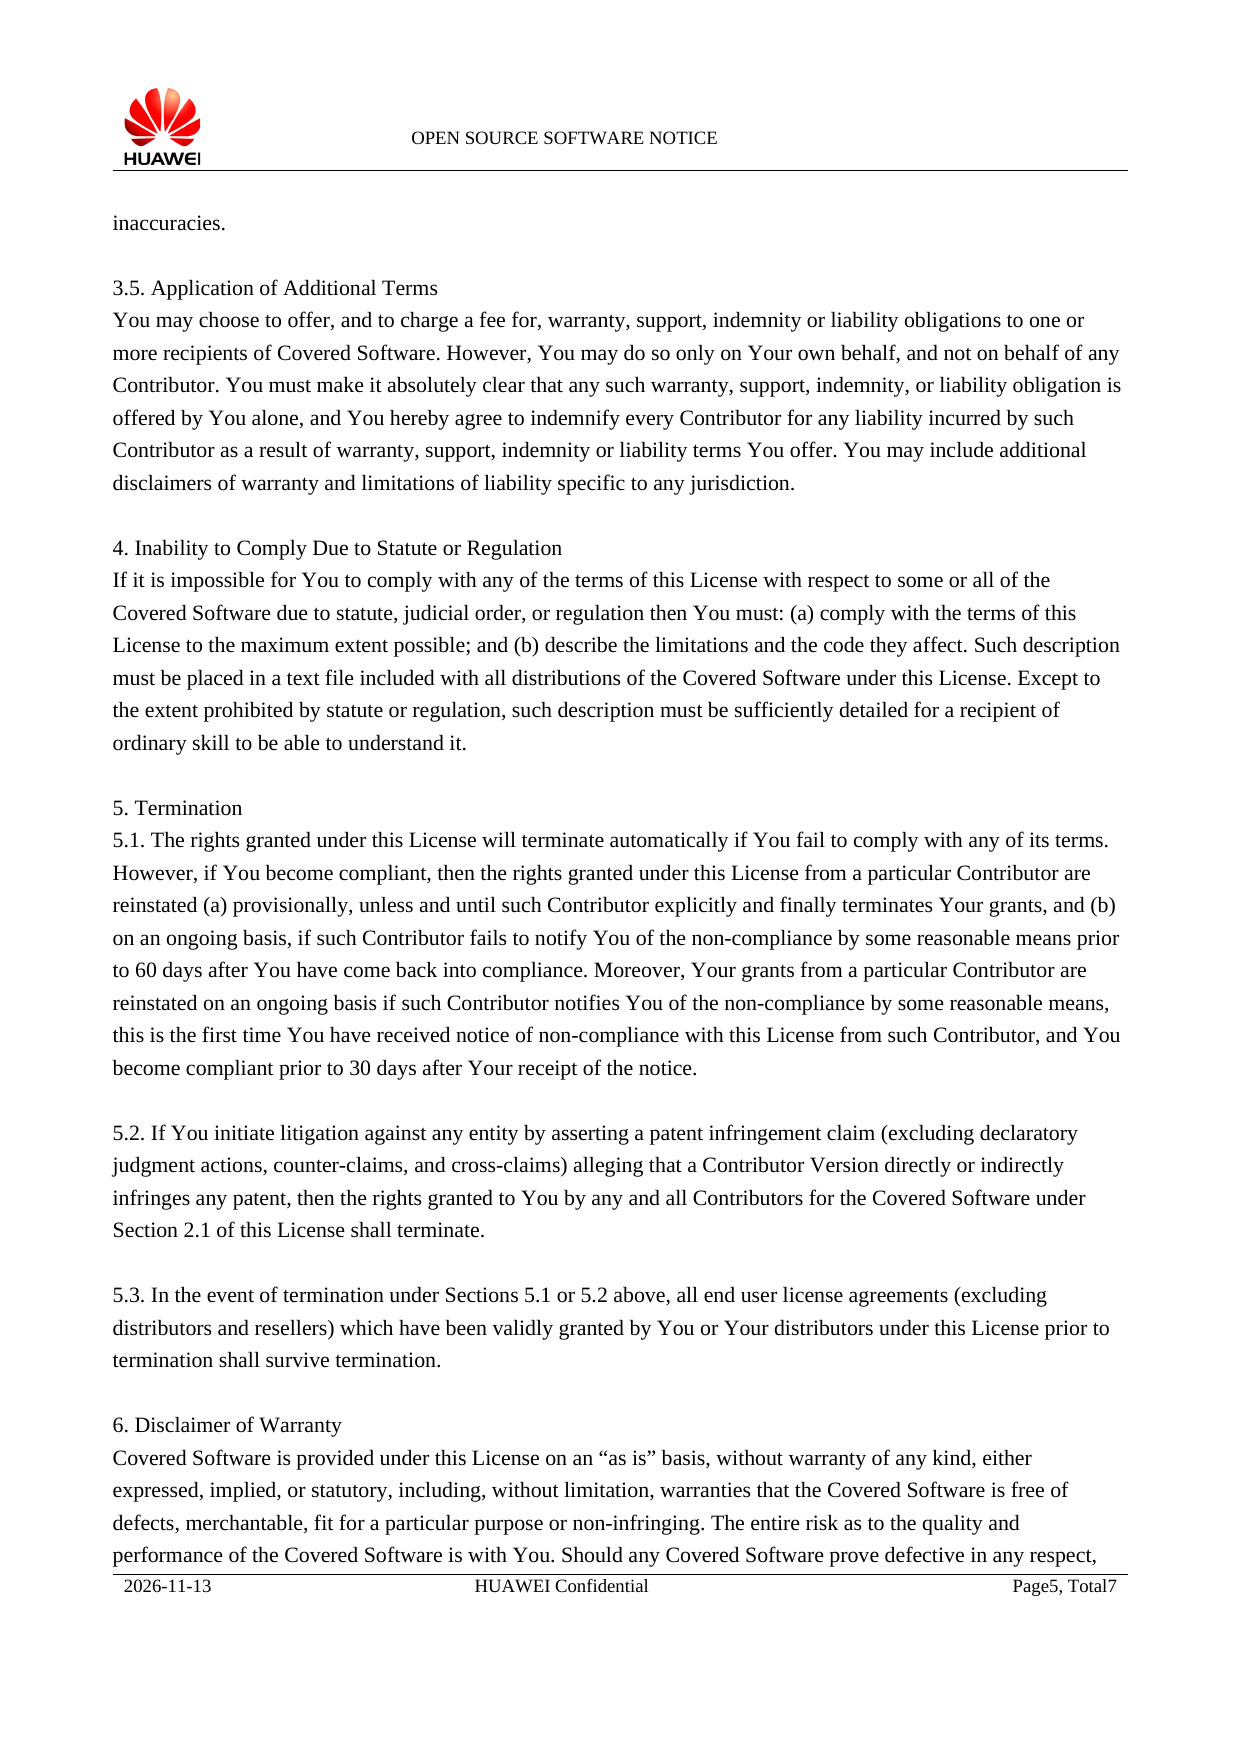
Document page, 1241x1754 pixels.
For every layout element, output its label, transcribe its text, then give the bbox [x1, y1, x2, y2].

picture [124, 88, 201, 165]
